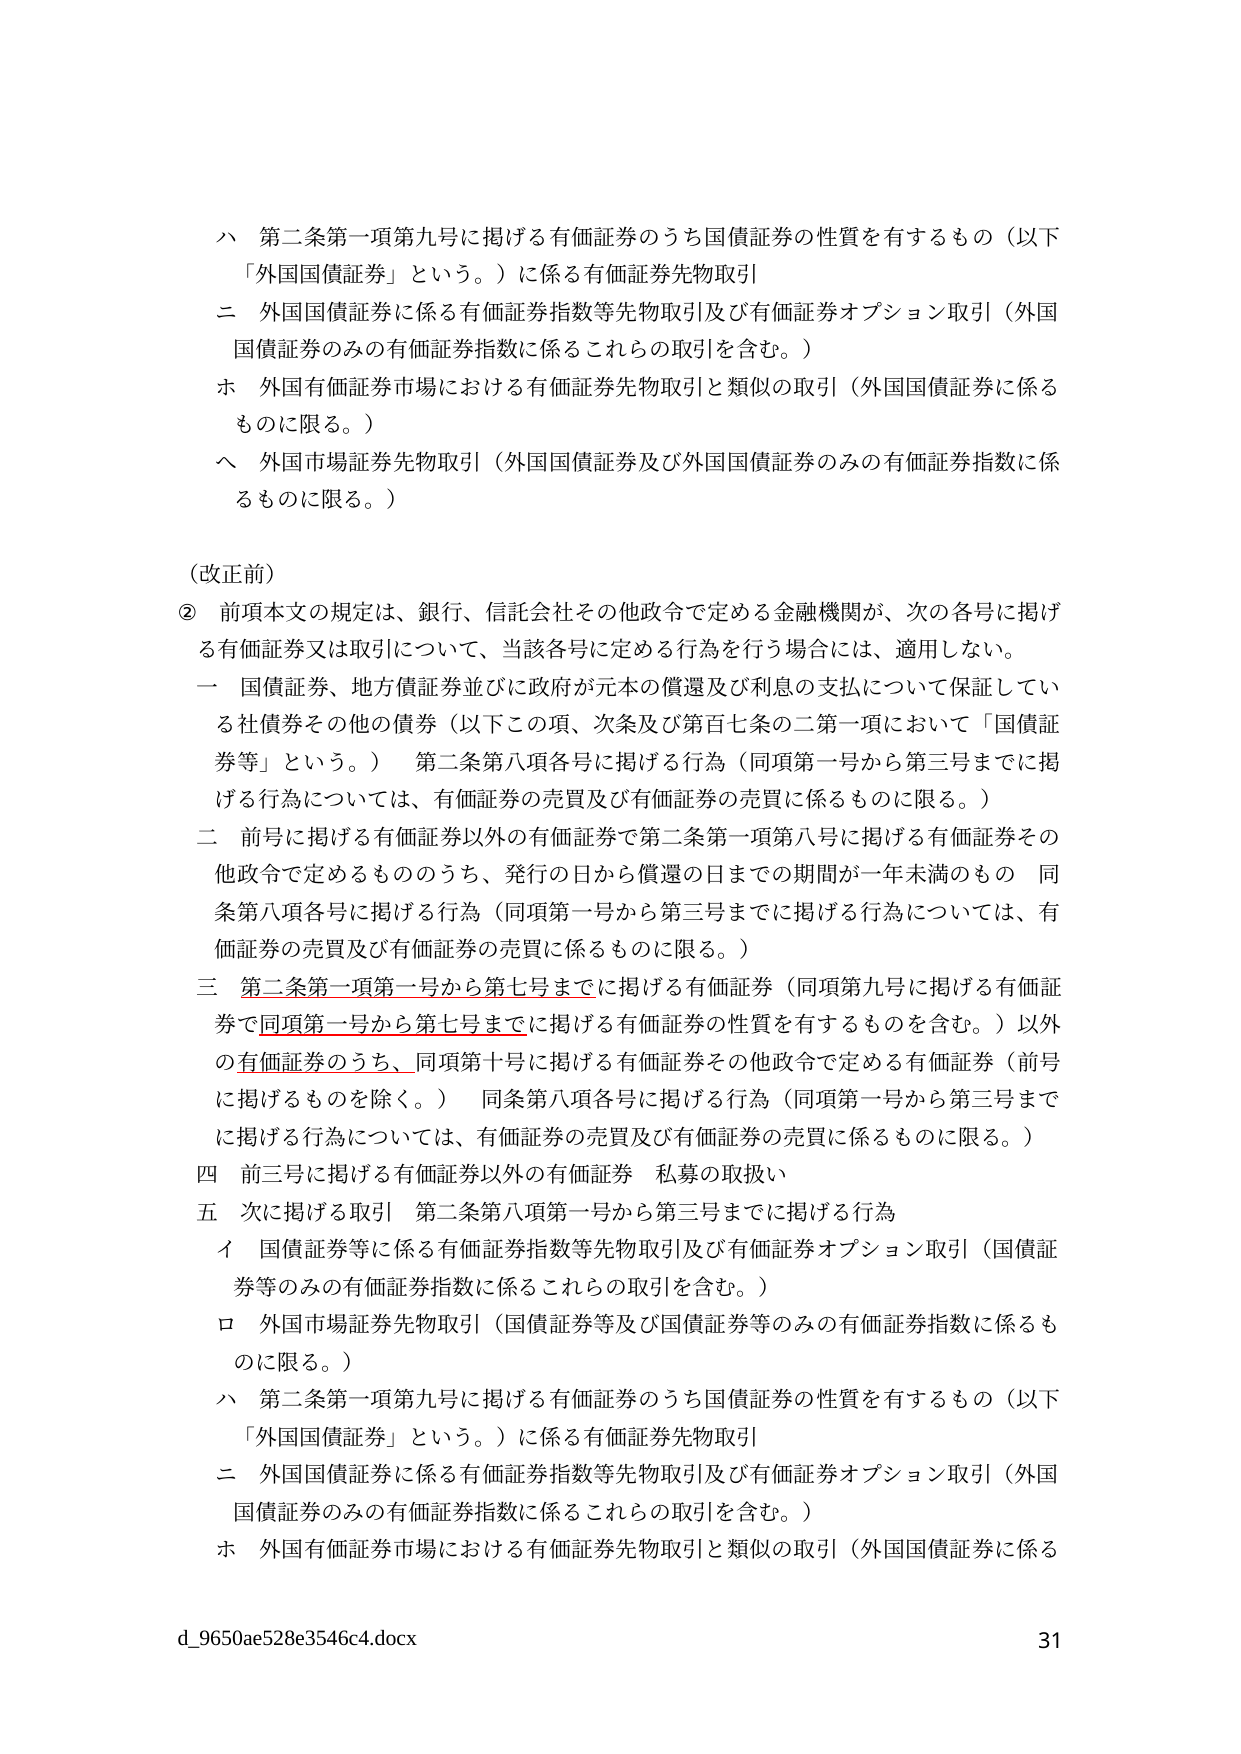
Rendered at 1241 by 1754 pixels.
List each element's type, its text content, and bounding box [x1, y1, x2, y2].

text 一 国債証券、地方債証券並びに政府が元本の償還及び利息の支払について保証している社債券その他の債券（以下この項、次条及び第百七条の二第一項において「国債証券等」という。） 第二条第八項各号に掲げる行為（同項第一号から第三号までに掲げる行為については、有価証券の売買及び有価証券の売買に係るものに限る。） [196, 667, 1063, 817]
text ハ 第二条第一項第九号に掲げる有価証券のうち国債証券の性質を有するもの（以下「外国国債証券」という。）に係る有価証券先物取引 [215, 1379, 1063, 1454]
text ニ 外国国債証券に係る有価証券指数等先物取引及び有価証券オプション取引（外国国債証券のみの有価証券指数に係るこれらの取引を含む。） [215, 292, 1063, 367]
text ハ 第二条第一項第九号に掲げる有価証券のうち国債証券の性質を有するもの（以下「外国国債証券」という。）に係る有価証券先物取引 [215, 217, 1063, 292]
text ニ 外国国債証券に係る有価証券指数等先物取引及び有価証券オプション取引（外国国債証券のみの有価証券指数に係るこれらの取引を含む。） [215, 1454, 1063, 1529]
text ホ 外国有価証券市場における有価証券先物取引と類似の取引（外国国債証券に係るものに限る。） [215, 367, 1063, 442]
text へ 外国市場証券先物取引（外国国債証券及び外国国債証券のみの有価証券指数に係るものに限る。） [215, 442, 1063, 517]
text 五 次に掲げる取引 第二条第八項第一号から第三号までに掲げる行為 [196, 1192, 1063, 1229]
text 二 前号に掲げる有価証券以外の有価証券で第二条第一項第八号に掲げる有価証券その他政令で定めるもののうち、発行の日から償還の日までの期間が一年未満のもの 同条第八項各号に掲げる行為（同項第一号から第三号までに掲げる行為については、有価証券の売買及び有価証券の売買に係るものに限る。） [196, 817, 1063, 967]
text 三 第二条第一項第一号から第七号までに掲げる有価証券（同項第九号に掲げる有価証券で同項第一号から第七号までに掲げる有価証券の性質を有するものを含む。）以外の有価証券のうち、同項第十号に掲げる有価証券その他政令で定める有価証券（前号に掲げるものを除く。） 同条第八項各号に掲げる行為（同項第一号から第三号までに掲げる行為については、有価証券の売買及び有価証券の売買に係るものに限る。） [196, 967, 1063, 1154]
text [215, 1529, 1063, 1567]
text イ 国債証券等に係る有価証券指数等先物取引及び有価証券オプション取引（国債証券等のみの有価証券指数に係るこれらの取引を含む。） [215, 1229, 1063, 1304]
text ② 前項本文の規定は、銀行、信託会社その他政令で定める金融機関が、次の各号に掲げる有価証券又は取引について、当該各号に定める行為を行う場合には、適用しない。 [177, 592, 1063, 667]
text ロ 外国市場証券先物取引（国債証券等及び国債証券等のみの有価証券指数に係るものに限る。） [215, 1304, 1063, 1379]
text （改正前） [177, 554, 1063, 592]
text 四 前三号に掲げる有価証券以外の有価証券 私募の取扱い [196, 1154, 1063, 1192]
